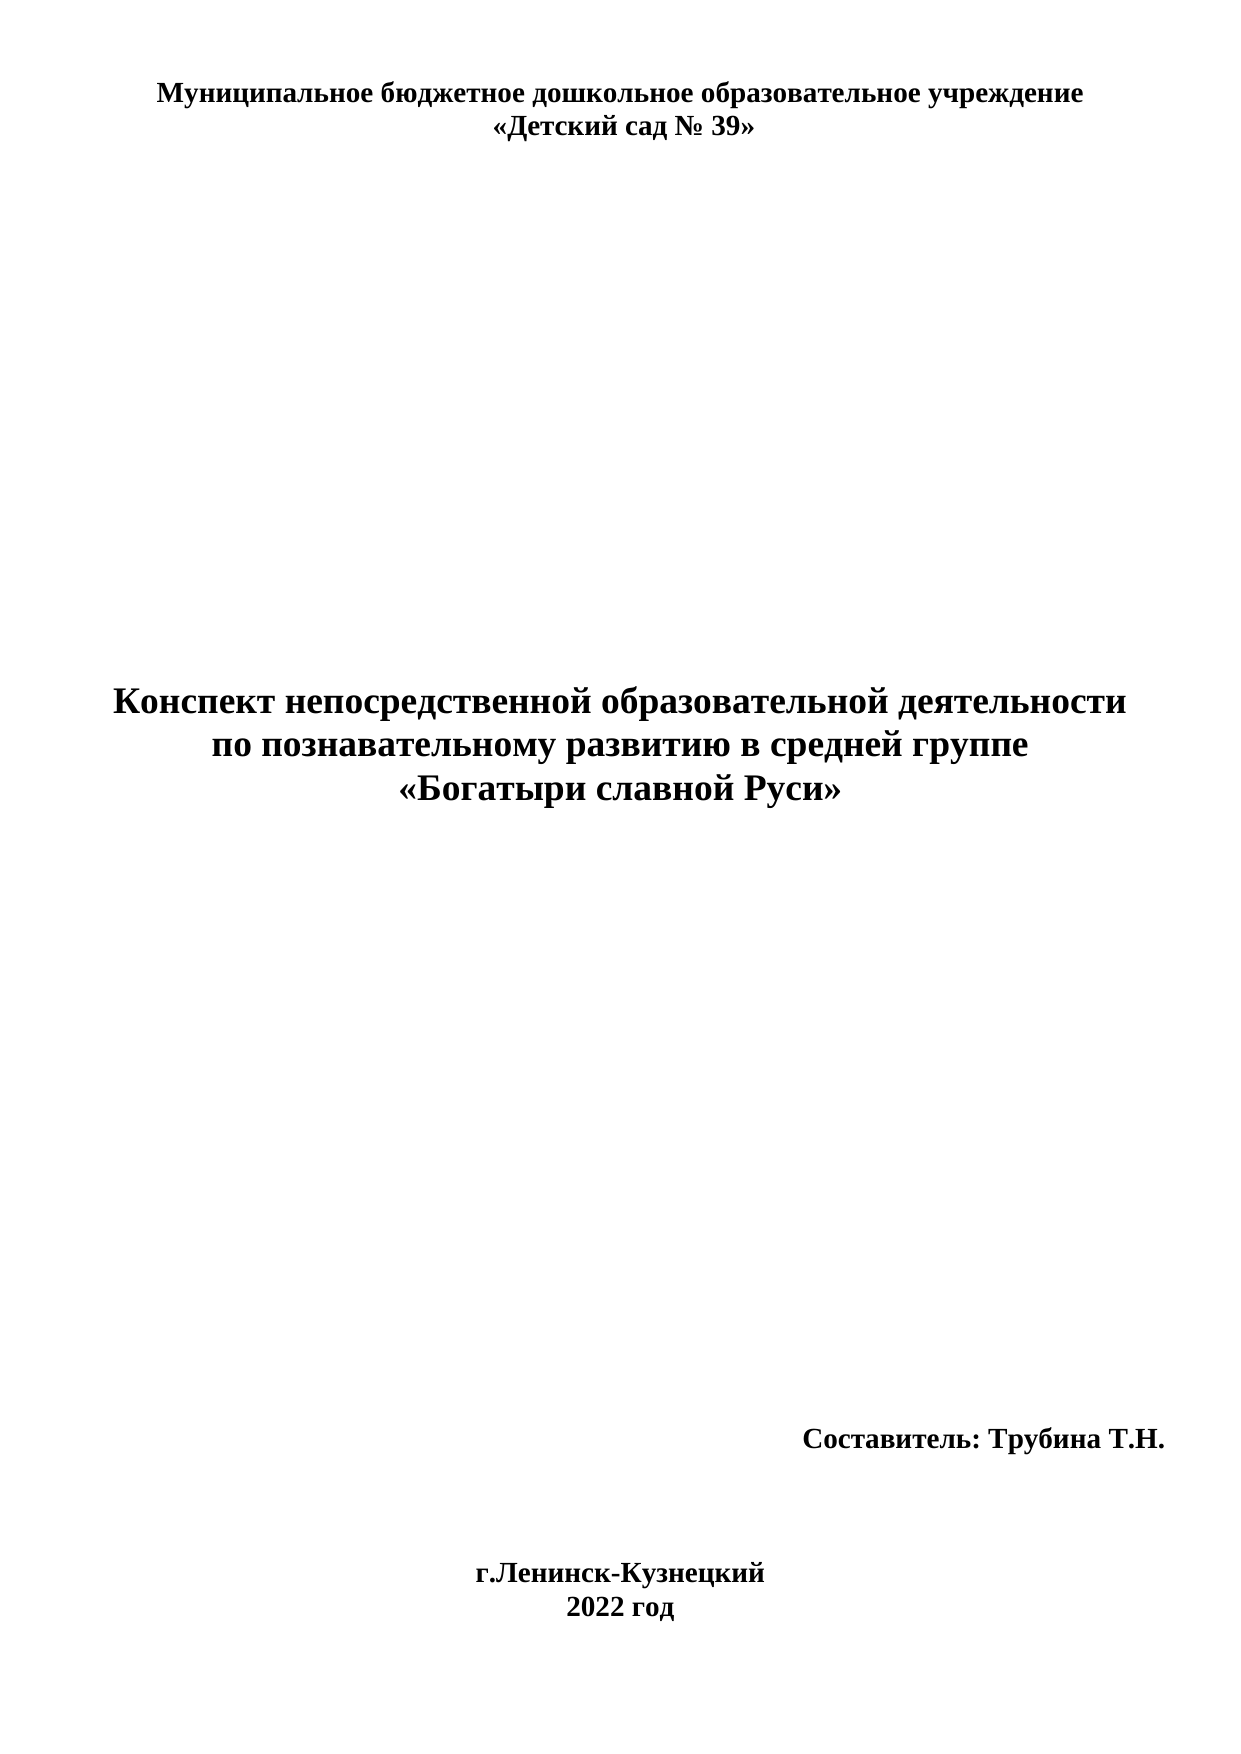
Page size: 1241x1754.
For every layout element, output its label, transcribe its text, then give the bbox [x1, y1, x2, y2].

text «Богатыри славной Руси» [75, 765, 1165, 808]
text Муниципальное бюджетное дошкольное образовательное учреждение [75, 75, 1165, 108]
text Составитель: Трубина Т.Н. [75, 1421, 1165, 1455]
text по познавательному развитию в средней группе [75, 722, 1165, 765]
text «Детский сад № 39» [75, 108, 1165, 142]
text Конспект непосредственной образовательной деятельности [75, 679, 1165, 722]
text 2022 год [75, 1589, 1165, 1623]
text г.Ленинск-Кузнецкий [75, 1556, 1165, 1589]
